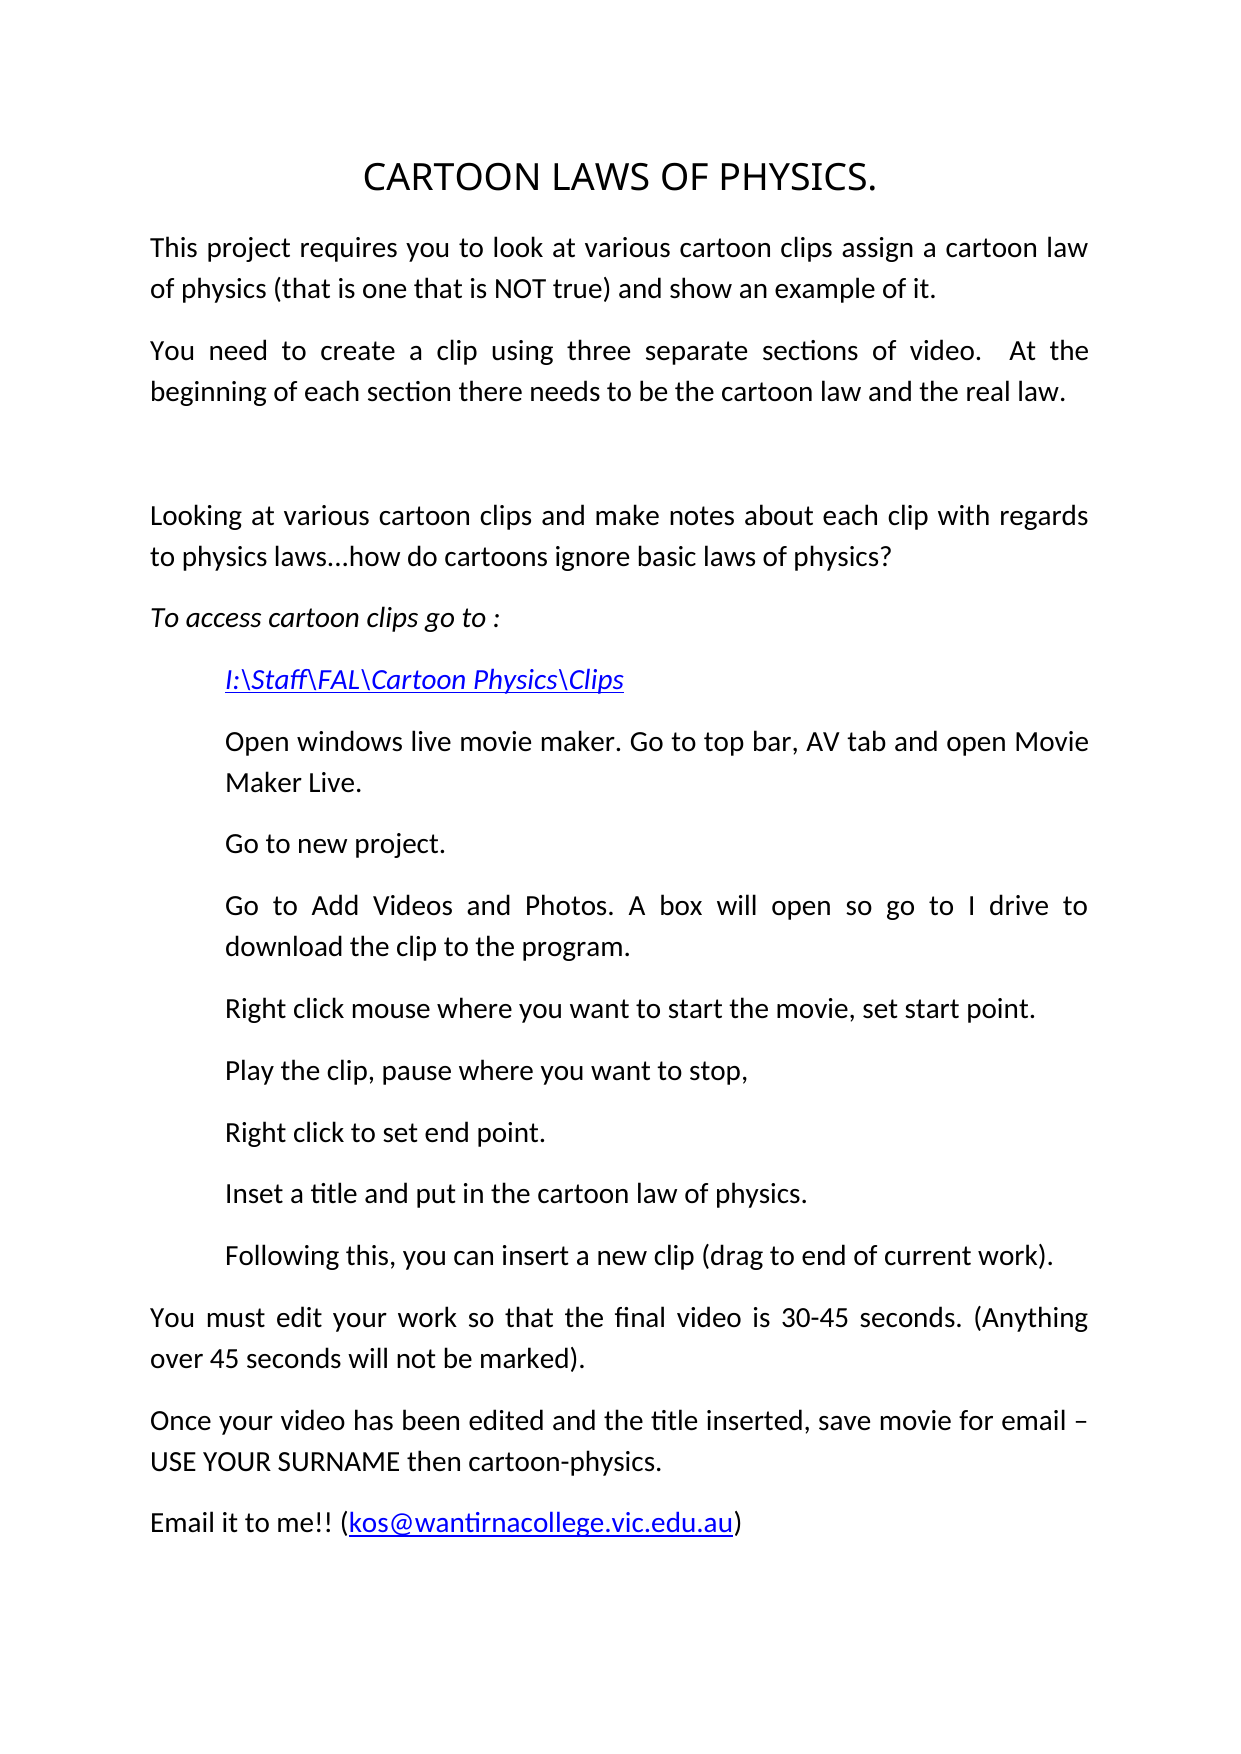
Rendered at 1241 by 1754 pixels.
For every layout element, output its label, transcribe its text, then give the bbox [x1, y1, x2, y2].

text Once your video has been edited and the title inserted, save movie for email – USE YOUR SURNAME then cartoon-physics. [150, 1402, 1090, 1478]
text I:\Staff\FAL\Cartoon Physics\Clips [225, 661, 1090, 697]
text To access cartoon clips go to : [150, 599, 1090, 635]
text Play the clip, pause where you want to stop, [225, 1052, 1090, 1087]
text Email it to me!! (kos@wantirnacollege.vic.edu.au) [150, 1504, 1090, 1540]
text You need to create a clip using three separate sections of video. At the beginning of each section there needs to be the cartoon law and the real law. [150, 332, 1090, 409]
text You must edit your work so that the final video is 30-45 seconds. (Anything over 45 seconds will not be marked). [150, 1299, 1090, 1376]
text Right click mouse where you want to start the movie, set start point. [225, 990, 1090, 1026]
text Right click to set end point. [225, 1114, 1090, 1149]
text Go to Add Videos and Photos. A box will open so go to I drive to download the clip to the program. [225, 887, 1090, 964]
text CARTOON LAWS OF PHYSICS. [150, 150, 1090, 201]
text Following this, you can insert a new clip (drag to end of current work). [225, 1237, 1090, 1273]
text Inset a title and put in the cartoon law of physics. [225, 1175, 1090, 1211]
text Looking at various cartoon clips and make notes about each clip with regards to physics laws...how do cartoons ignore basic laws of physics? [150, 497, 1090, 573]
text Go to new project. [225, 826, 1090, 861]
text Open windows live movie maker. Go to top bar, AV tab and open Movie Maker Live. [225, 723, 1090, 799]
text This project requires you to look at various cartoon clips assign a cartoon law of physics (that is one that is NOT true) and show an example of it. [150, 229, 1090, 306]
